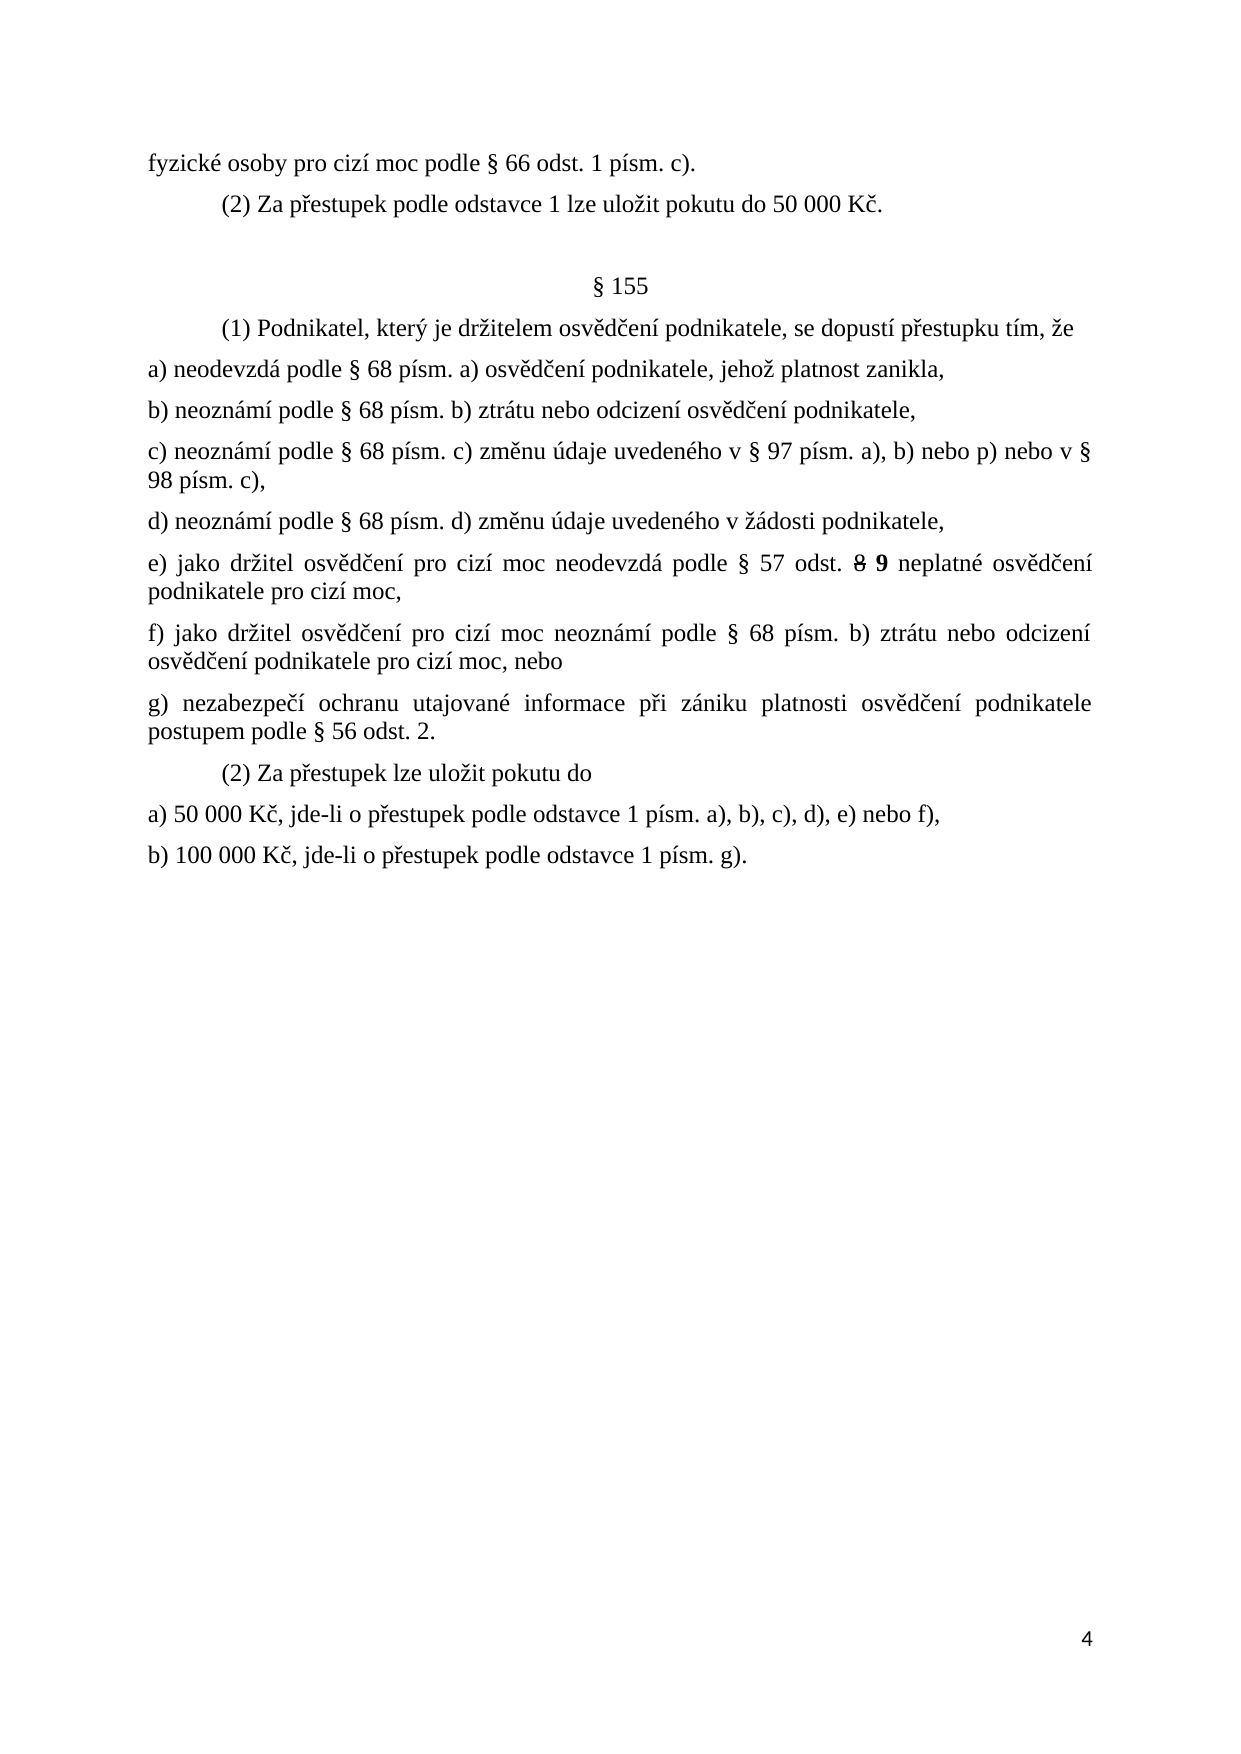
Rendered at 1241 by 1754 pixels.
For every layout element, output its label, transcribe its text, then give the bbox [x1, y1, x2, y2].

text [148, 148, 1093, 176]
text a) 50 000 Kč, jde-li o přestupek podle odstavce 1 písm. a), b), c), d), e) nebo f), [148, 799, 1093, 828]
text a) neodevzdá podle § 68 písm. a) osvědčení podnikatele, jehož platnost zanikla, [148, 354, 1093, 383]
text b) neoznámí podle § 68 písm. b) ztrátu nebo odcizení osvědčení podnikatele, [148, 395, 1093, 424]
text (2) Za přestupek podle odstavce 1 lze uložit pokutu do 50 000 Kč. [148, 189, 1093, 218]
text (1) Podnikatel, který je držitelem osvědčení podnikatele, se dopustí přestupku tím, že [148, 313, 1093, 341]
text (2) Za přestupek lze uložit pokutu do [148, 758, 1093, 786]
text f) jako držitel osvědčení pro cizí moc neoznámí podle § 68 písm. b) ztrátu nebo odcizení osvědčení podnikatele pro cizí moc, nebo [148, 618, 1093, 675]
text e) jako držitel osvědčení pro cizí moc neodevzdá podle § 57 odst. 8 9 neplatné osvědčení podnikatele pro cizí moc, [148, 548, 1093, 605]
text d) neoznámí podle § 68 písm. d) změnu údaje uvedeného v žádosti podnikatele, [148, 506, 1093, 535]
text c) neoznámí podle § 68 písm. c) změnu údaje uvedeného v § 97 písm. a), b) nebo p) nebo v § 98 písm. c), [148, 436, 1093, 494]
text § 155 [148, 271, 1093, 300]
text g) nezabezpečí ochranu utajované informace při zániku platnosti osvědčení podnikatele postupem podle § 56 odst. 2. [148, 688, 1093, 745]
text b) 100 000 Kč, jde-li o přestupek podle odstavce 1 písm. g). [148, 840, 1093, 869]
